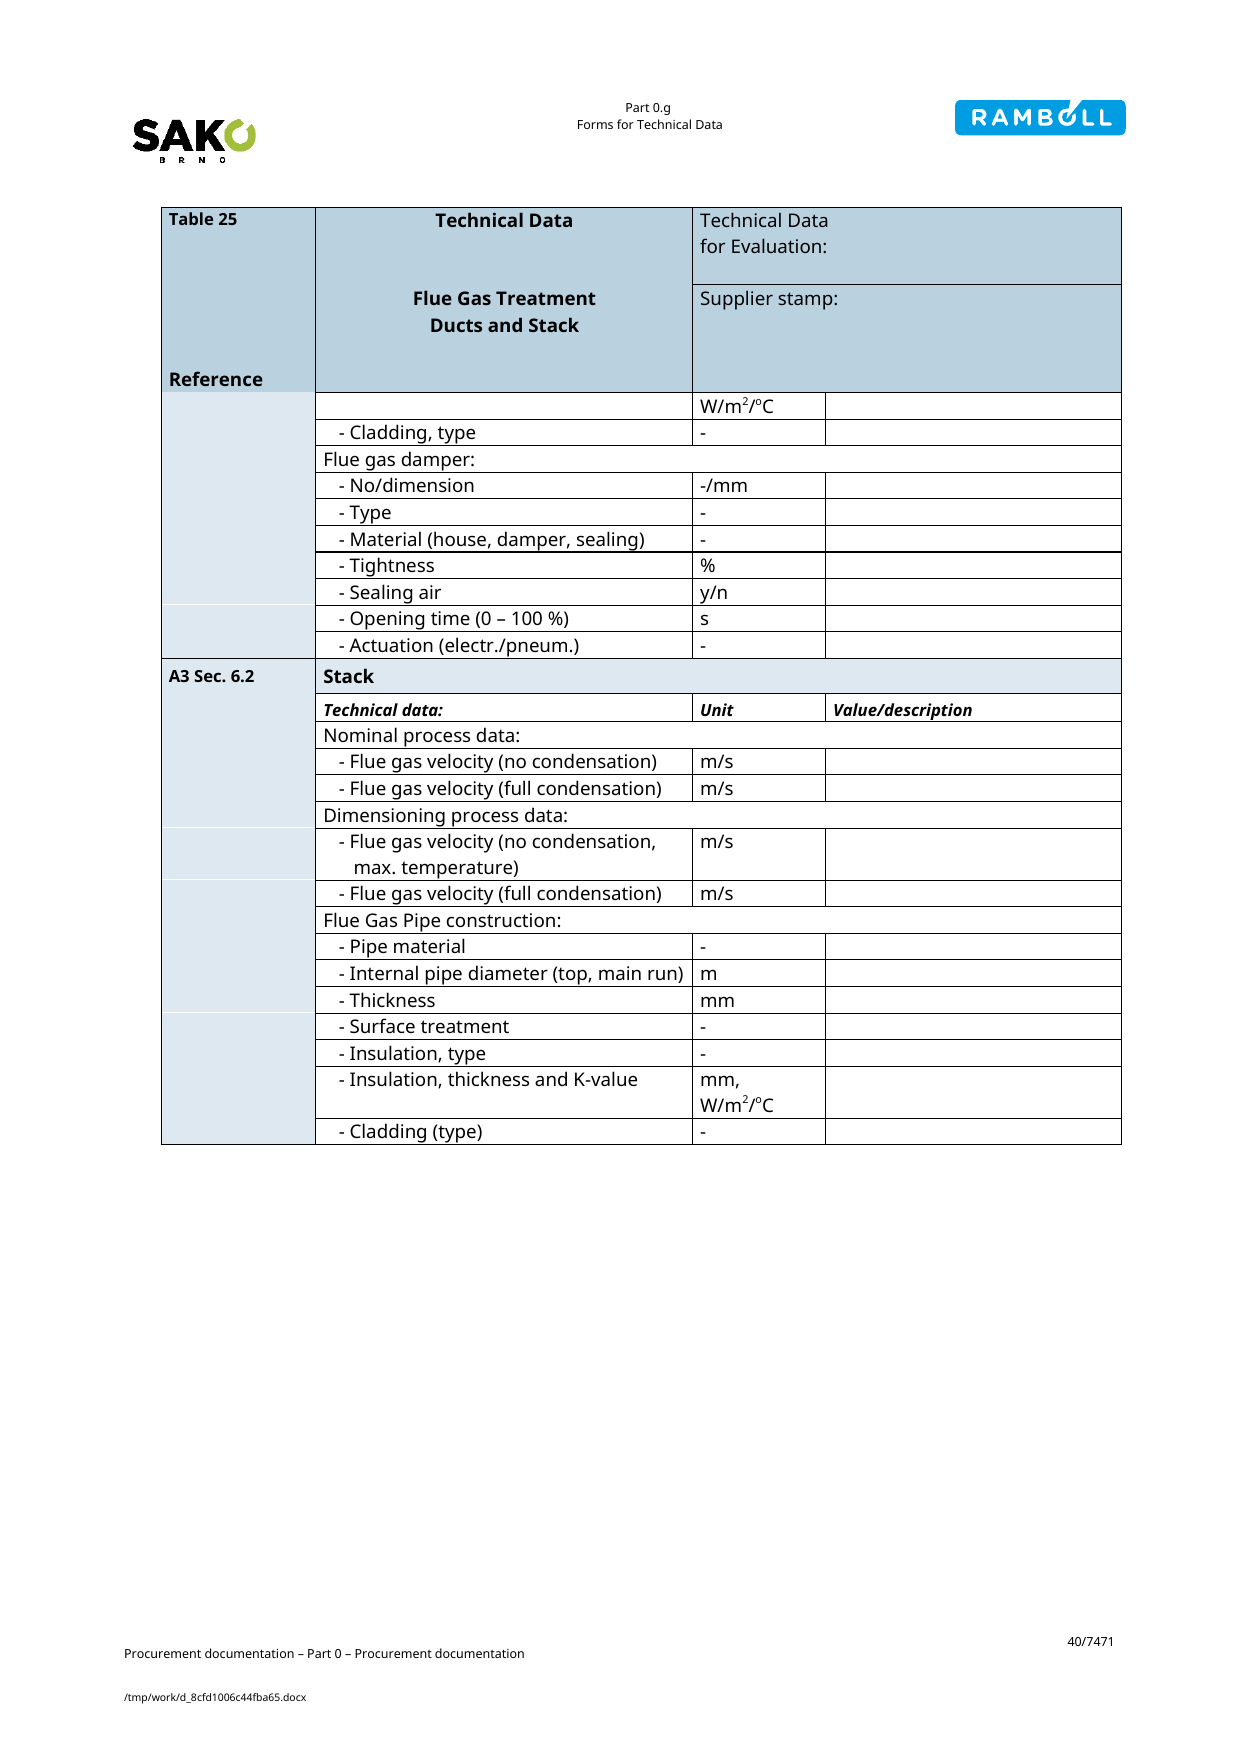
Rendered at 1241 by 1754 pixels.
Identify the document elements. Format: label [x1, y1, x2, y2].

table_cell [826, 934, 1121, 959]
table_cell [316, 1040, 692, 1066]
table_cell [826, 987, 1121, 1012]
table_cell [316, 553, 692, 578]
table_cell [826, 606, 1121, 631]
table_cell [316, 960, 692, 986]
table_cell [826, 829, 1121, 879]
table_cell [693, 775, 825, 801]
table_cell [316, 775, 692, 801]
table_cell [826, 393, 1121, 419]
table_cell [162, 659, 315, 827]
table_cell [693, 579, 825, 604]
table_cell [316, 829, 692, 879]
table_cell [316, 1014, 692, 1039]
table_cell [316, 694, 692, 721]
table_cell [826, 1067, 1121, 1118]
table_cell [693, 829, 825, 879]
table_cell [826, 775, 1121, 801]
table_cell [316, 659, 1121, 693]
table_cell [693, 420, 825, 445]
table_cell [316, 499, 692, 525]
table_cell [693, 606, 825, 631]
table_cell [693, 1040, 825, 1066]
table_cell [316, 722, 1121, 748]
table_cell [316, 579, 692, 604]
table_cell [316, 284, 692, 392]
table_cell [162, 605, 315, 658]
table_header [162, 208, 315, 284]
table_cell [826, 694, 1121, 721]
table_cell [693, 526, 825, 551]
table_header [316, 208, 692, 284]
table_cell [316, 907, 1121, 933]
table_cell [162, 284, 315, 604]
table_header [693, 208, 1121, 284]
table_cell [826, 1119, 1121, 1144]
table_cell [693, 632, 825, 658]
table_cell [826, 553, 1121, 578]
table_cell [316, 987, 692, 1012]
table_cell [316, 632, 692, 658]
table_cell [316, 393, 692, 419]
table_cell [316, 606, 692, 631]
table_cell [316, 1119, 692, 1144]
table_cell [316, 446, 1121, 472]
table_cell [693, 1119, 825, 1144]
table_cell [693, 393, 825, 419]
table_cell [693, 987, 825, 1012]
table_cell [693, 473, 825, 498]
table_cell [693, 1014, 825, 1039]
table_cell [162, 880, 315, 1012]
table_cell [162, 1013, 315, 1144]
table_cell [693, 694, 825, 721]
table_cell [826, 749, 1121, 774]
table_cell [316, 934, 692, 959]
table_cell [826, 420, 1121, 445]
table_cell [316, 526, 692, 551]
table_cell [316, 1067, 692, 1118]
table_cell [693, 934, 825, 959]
picture [132, 119, 256, 163]
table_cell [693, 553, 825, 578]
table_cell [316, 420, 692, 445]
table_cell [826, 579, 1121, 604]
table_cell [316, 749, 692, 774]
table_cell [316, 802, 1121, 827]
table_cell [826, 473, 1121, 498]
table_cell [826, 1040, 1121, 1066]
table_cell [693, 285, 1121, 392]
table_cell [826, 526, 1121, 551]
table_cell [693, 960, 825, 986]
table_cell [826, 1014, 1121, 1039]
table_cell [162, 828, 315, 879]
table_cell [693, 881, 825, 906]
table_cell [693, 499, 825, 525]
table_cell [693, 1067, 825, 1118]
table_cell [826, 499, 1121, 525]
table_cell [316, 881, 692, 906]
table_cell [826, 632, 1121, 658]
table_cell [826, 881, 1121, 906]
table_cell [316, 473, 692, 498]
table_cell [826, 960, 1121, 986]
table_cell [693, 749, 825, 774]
